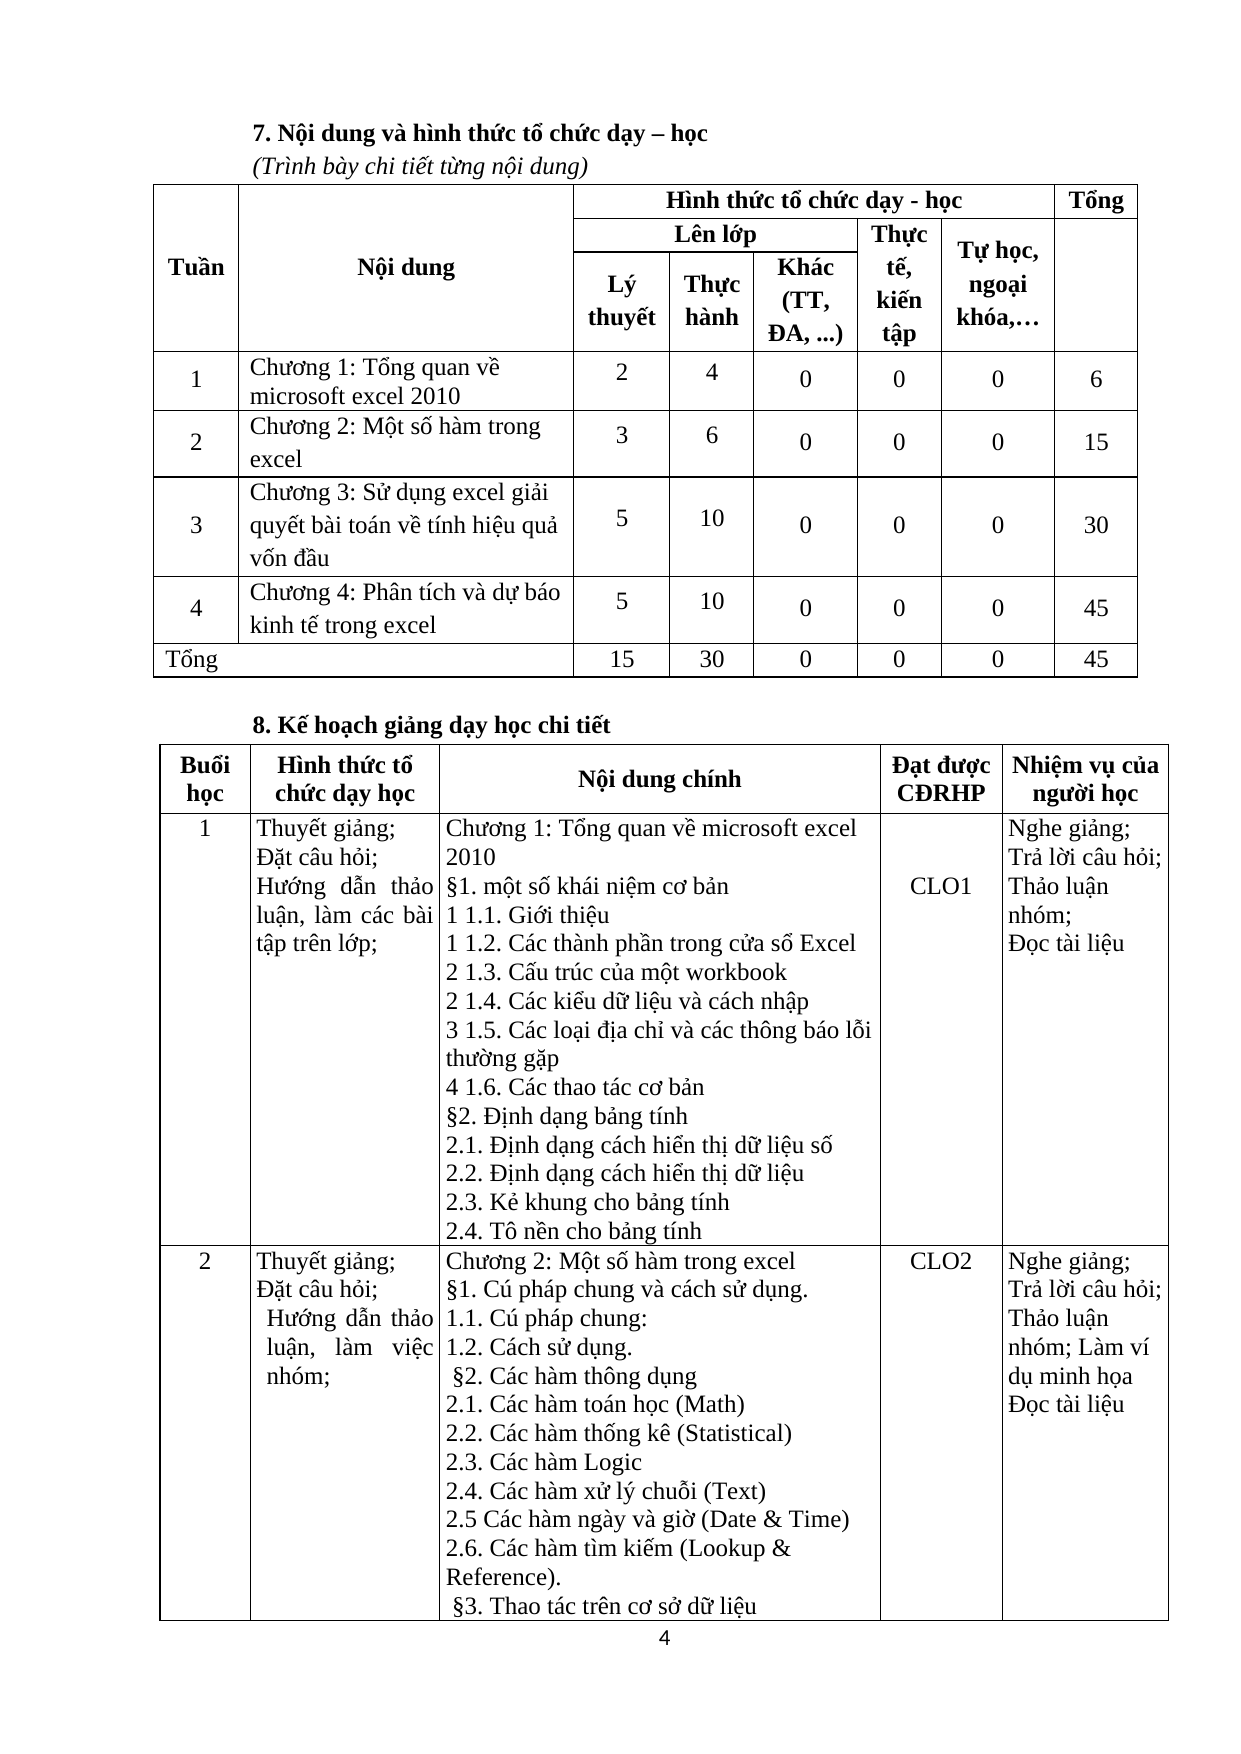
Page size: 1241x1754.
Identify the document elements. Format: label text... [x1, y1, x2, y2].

table_header Đạt được CĐRHP [881, 745, 1002, 812]
table_cell Chương 1: Tổng quan về microsoft excel 2010 [239, 352, 573, 410]
table_cell 0 [754, 644, 857, 676]
table_cell Lý thuyết [574, 253, 669, 351]
table_cell Khác (TT, ĐA, ...) [754, 253, 857, 351]
table_cell 5 [574, 478, 669, 576]
text 8. Kế hoạch giảng dạy học chi tiết [177, 710, 1152, 739]
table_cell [251, 1246, 439, 1619]
text 7. Nội dung và hình thức tổ chức dạy – học [177, 118, 1152, 147]
table_cell 15 [1055, 411, 1137, 476]
table_cell 0 [942, 577, 1054, 643]
table_cell 0 [858, 478, 941, 576]
table_cell 0 [942, 644, 1054, 676]
table_header Nhiệm vụ của người học [1003, 745, 1168, 812]
text (Trình bày chi tiết từng nội dung) [177, 151, 1152, 180]
table_cell Chương 3: Sử dụng excel giải quyết bài toán về tính hiệu quả vốn đầu [239, 478, 573, 576]
table_cell 0 [754, 411, 857, 476]
table_cell Chương 4: Phân tích và dự báo kinh tế trong excel [239, 577, 573, 643]
table_header Hình thức tổ chức dạy học [251, 745, 439, 812]
table_cell CLO1 [881, 814, 1002, 1245]
table_cell 0 [942, 352, 1054, 410]
table_cell 4 [670, 352, 753, 410]
table_cell 3 [574, 411, 669, 476]
table_cell 10 [670, 577, 753, 643]
table_cell 1 [154, 352, 238, 410]
table_header Tuần [154, 185, 238, 351]
table_header Hình thức tổ chức dạy - học [574, 185, 1054, 218]
table_cell [1055, 219, 1137, 351]
table_cell CLO2 [881, 1246, 1002, 1619]
table_cell Lên lớp [574, 219, 857, 251]
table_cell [1003, 1246, 1168, 1619]
table_cell 30 [1055, 478, 1137, 576]
table_cell 30 [670, 644, 753, 676]
table_cell 10 [670, 478, 753, 576]
table_cell Thực hành [670, 253, 753, 351]
table_cell 0 [858, 352, 941, 410]
table_cell 0 [858, 577, 941, 643]
table_cell 0 [754, 478, 857, 576]
table_cell 1 [161, 814, 250, 1245]
table_cell Chương 2: Một số hàm trong excel [239, 411, 573, 476]
table_cell 0 [942, 411, 1054, 476]
table_cell Thuyết giảng; Đặt câu hỏi; Hướng dẫn thảo luận, làm các bài tập trên lớp; [251, 814, 439, 1245]
table_cell 5 [574, 577, 669, 643]
table_cell 4 [154, 577, 238, 643]
table_cell 3 [154, 478, 238, 576]
table_cell Thực tế, kiến tập [858, 219, 941, 351]
table_cell 0 [858, 644, 941, 676]
table_header Nội dung [239, 185, 573, 351]
table_cell 2 [161, 1246, 250, 1619]
table_cell Nghe giảng; Trả lời câu hỏi; Thảo luận nhóm; Đọc tài liệu [1003, 814, 1168, 1245]
table_cell 45 [1055, 644, 1137, 676]
table_cell 6 [1055, 352, 1137, 410]
table_header Nội dung chính [440, 745, 880, 812]
table_cell 0 [858, 411, 941, 476]
table_header Tổng [1055, 185, 1137, 218]
table_cell 2 [154, 411, 238, 476]
table_cell 45 [1055, 577, 1137, 643]
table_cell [440, 1246, 880, 1619]
table_cell 6 [670, 411, 753, 476]
table_header Buổi học [161, 745, 250, 812]
table_cell 0 [942, 478, 1054, 576]
table_cell 2 [574, 352, 669, 410]
table_cell 0 [754, 352, 857, 410]
table_cell Tổng [154, 644, 573, 676]
table_cell 0 [754, 577, 857, 643]
table_cell Tự học, ngoại khóa,… [942, 219, 1054, 351]
table_cell Chương 1: Tổng quan về microsoft excel 2010 §1. một số khái niệm cơ bản 1 1.1. Giới thiệu 1 1.2. Các thành phần trong cửa sổ Excel 2 1.3. Cấu trúc của một workbook 2 1.4. Các kiểu dữ liệu và cách nhập 3 1.5. Các loại địa chỉ và các thông báo lỗi thường gặp 4 1.6. Các thao tác cơ bản §2. Định dạng bảng tính 2.1. Định dạng cách hiển thị dữ liệu số 2.2. Định dạng cách hiển thị dữ liệu 2.3. Kẻ khung cho bảng tính 2.4. Tô nền cho bảng tính [440, 814, 880, 1245]
table_cell 15 [574, 644, 669, 676]
